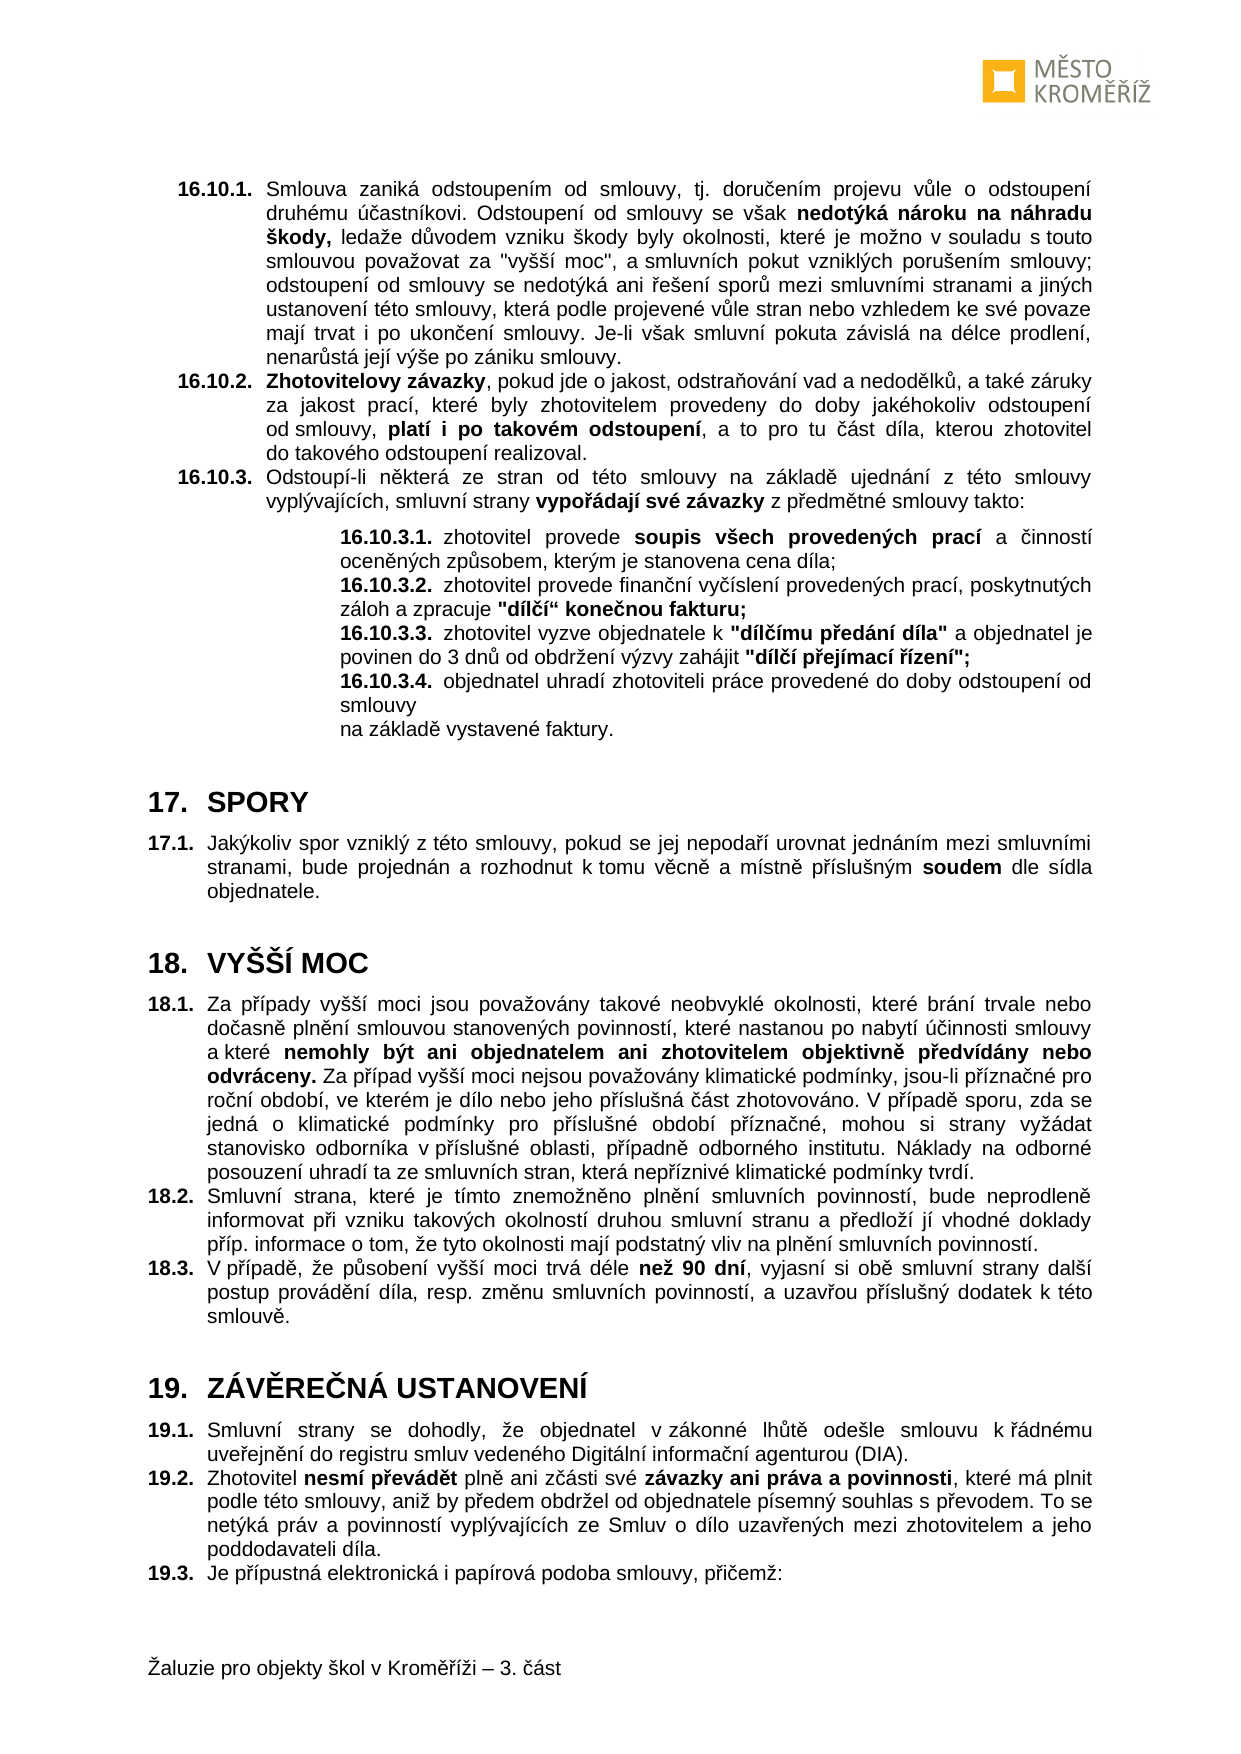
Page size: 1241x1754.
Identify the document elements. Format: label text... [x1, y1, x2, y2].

list Odstoupí-li některá ze stran od této smlouvy na základě ujednání z této smlouvy vyplývajících, smluvní strany vypořádají své závazky z předmětné smlouvy takto: [177, 465, 1092, 513]
list SPORY [148, 784, 1092, 818]
list V případě, že působení vyšší moci trvá déle než 90 dní, vyjasní si obě smluvní strany další postup provádění díla, resp. změnu smluvních povinností, a uzavřou příslušný dodatek k této smlouvě. [148, 1256, 1092, 1328]
list zhotovitel provede finanční vyčíslení provedených prací, poskytnutých záloh a zpracuje "dílčí“ konečnou fakturu; [340, 573, 1092, 621]
list ZÁVĚREČNÁ USTANOVENÍ [148, 1371, 1092, 1405]
list Jakýkoliv spor vzniklý z této smlouvy, pokud se jej nepodaří urovnat jednáním mezi smluvními stranami, bude projednán a rozhodnut k tomu věcně a místně příslušným soudem dle sídla objednatele. [148, 831, 1092, 902]
list Zhotovitel nesmí převádět plně ani zčásti své závazky ani práva a povinnosti, které má plnit podle této smlouvy, aniž by předem obdržel od objednatele písemný souhlas s převodem. To se netýká práv a povinností vyplývajících ze Smluv o dílo uzavřených mezi zhotovitelem a jeho poddodavateli díla. [148, 1465, 1092, 1561]
picture [977, 48, 1158, 115]
list Je přípustná elektronická i papírová podoba smlouvy, přičemž: [148, 1561, 1092, 1585]
list zhotovitel provede soupis všech provedených prací a činností oceněných způsobem, kterým je stanovena cena díla; [340, 525, 1092, 573]
list Smlouva zaniká odstoupením od smlouvy, tj. doručením projevu vůle o odstoupení druhému účastníkovi. Odstoupení od smlouvy se však nedotýká nároku na náhradu škody, ledaže důvodem vzniku škody byly okolnosti, které je možno v souladu s touto smlouvou považovat za "vyšší moc", a smluvních pokut vzniklých porušením smlouvy; odstoupení od smlouvy se nedotýká ani řešení sporů mezi smluvními stranami a jiných ustanovení této smlouvy, která podle projevené vůle stran nebo vzhledem ke své povaze mají trvat i po ukončení smlouvy. Je-li však smluvní pokuta závislá na délce prodlení, nenarůstá její výše po zániku smlouvy. [177, 177, 1092, 369]
list objednatel uhradí zhotoviteli práce provedené do doby odstoupení od smlouvy na základě vystavené faktury. [340, 669, 1092, 741]
list zhotovitel vyzve objednatele k "dílčímu předání díla" a objednatel je povinen do 3 dnů od obdržení výzvy zahájit "dílčí přejímací řízení"; [340, 621, 1092, 669]
list Za případy vyšší moci jsou považovány takové neobvyklé okolnosti, které brání trvale nebo dočasně plnění smlouvou stanovených povinností, které nastanou po nabytí účinnosti smlouvy a které nemohly být ani objednatelem ani zhotovitelem objektivně předvídány nebo odvráceny. Za případ vyšší moci nejsou považovány klimatické podmínky, jsou-li příznačné pro roční období, ve kterém je dílo nebo jeho příslušná část zhotovováno. V případě sporu, zda se jedná o klimatické podmínky pro příslušné období příznačné, mohou si strany vyžádat stanovisko odborníka v příslušné oblasti, případně odborného institutu. Náklady na odborné posouzení uhradí ta ze smluvních stran, která nepříznivé klimatické podmínky tvrdí. [148, 992, 1092, 1184]
list Zhotovitelovy závazky, pokud jde o jakost, odstraňování vad a nedodělků, a také záruky za jakost prací, které byly zhotovitelem provedeny do doby jakéhokoliv odstoupení od smlouvy, platí i po takovém odstoupení, a to pro tu část díla, kterou zhotovitel do takového odstoupení realizoval. [177, 369, 1092, 465]
list Smluvní strany se dohodly, že objednatel v zákonné lhůtě odešle smlouvu k řádnému uveřejnění do registru smluv vedeného Digitální informační agenturou (DIA). [148, 1417, 1092, 1465]
list Smluvní strana, které je tímto znemožněno plnění smluvních povinností, bude neprodleně informovat při vzniku takových okolností druhou smluvní stranu a předloží jí vhodné doklady příp. informace o tom, že tyto okolnosti mají podstatný vliv na plnění smluvních povinností. [148, 1184, 1092, 1256]
list VYŠŠÍ MOC [148, 946, 1092, 980]
